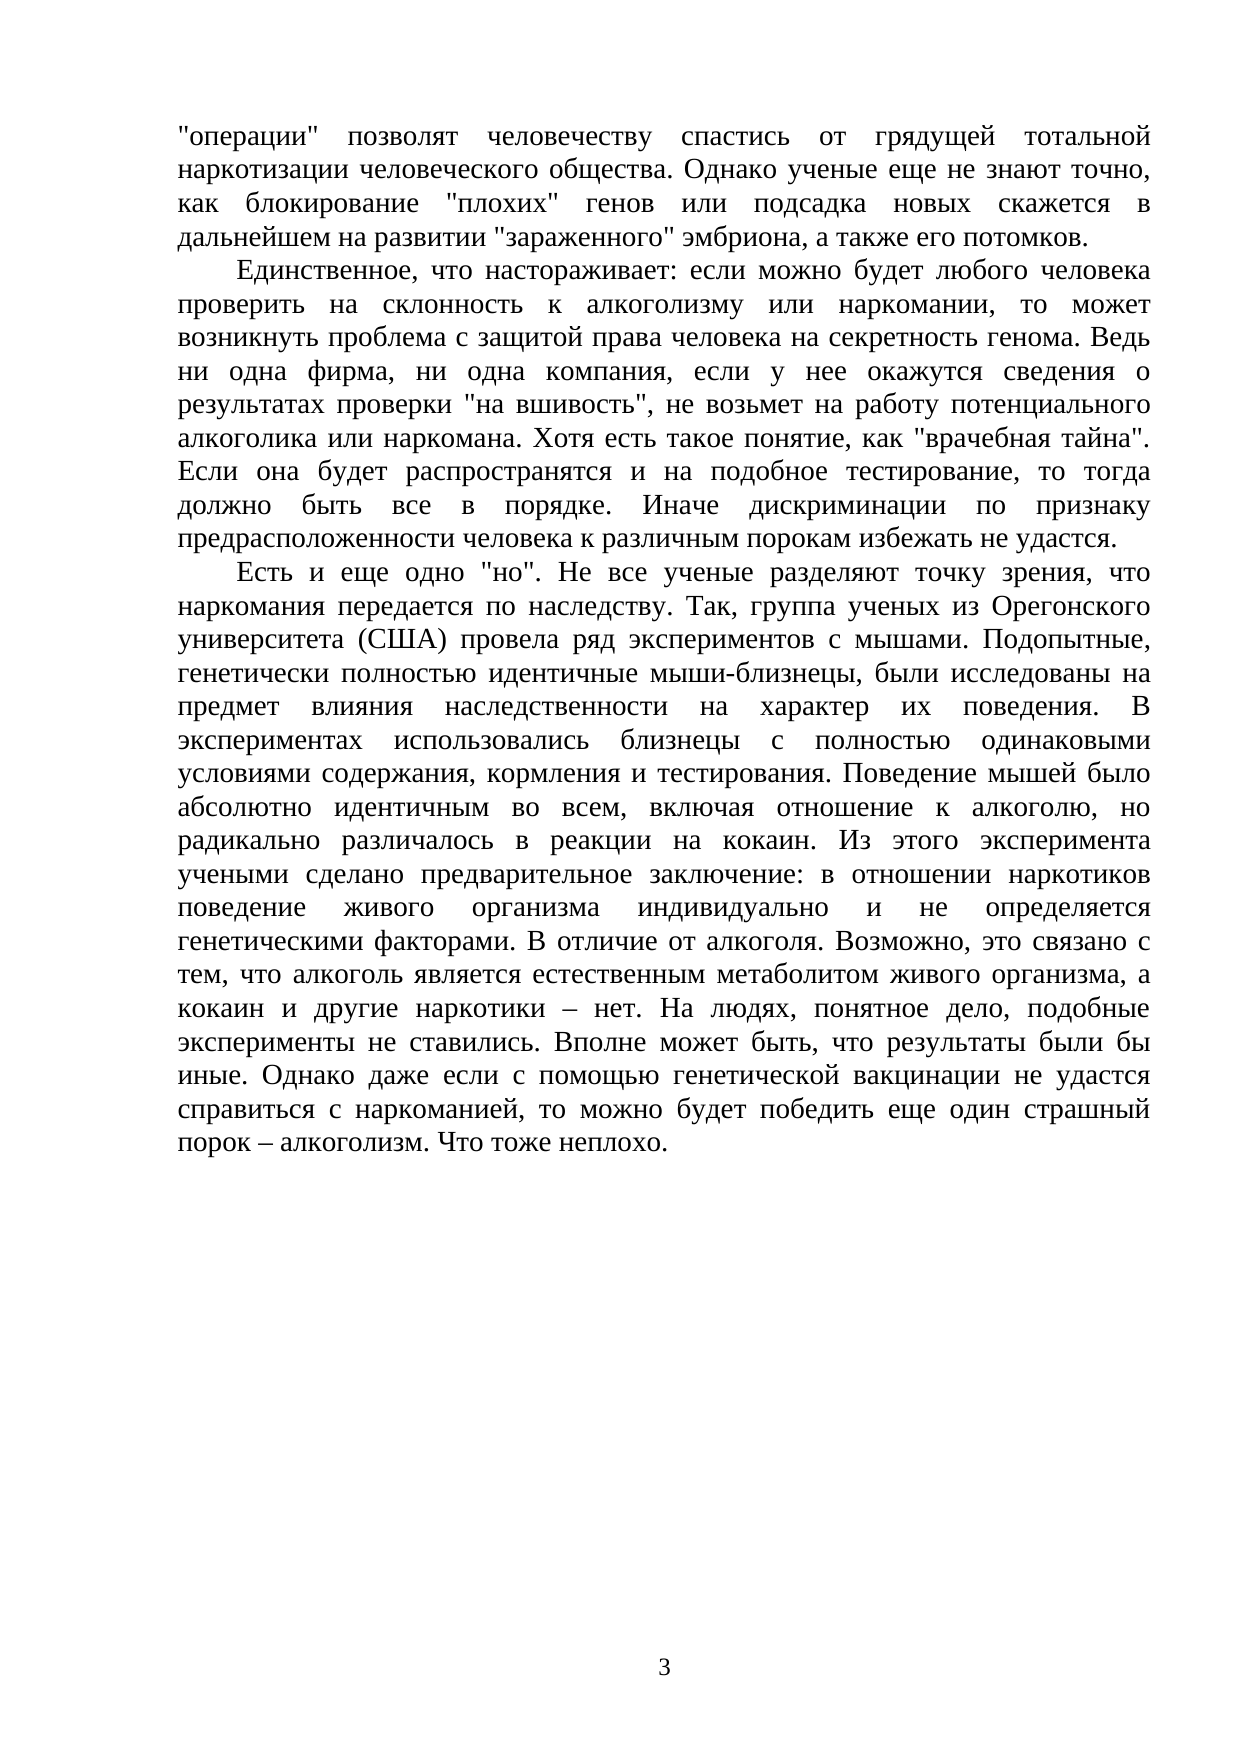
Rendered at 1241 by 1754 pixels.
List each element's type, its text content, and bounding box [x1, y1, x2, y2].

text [177, 118, 1152, 252]
text Есть и еще одно "но". Не все ученые разделяют точку зрения, что наркомания передается по наследству. Так, группа ученых из Орегонского университета (США) провела ряд экспериментов с мышами. Подопытные, генетически полностью идентичные мыши-близнецы, были исследованы на предмет влияния наследственности на характер их поведения. В экспериментах использовались близнецы с полностью одинаковыми условиями содержания, кормления и тестирования. Поведение мышей было абсолютно идентичным во всем, включая отношение к алкоголю, но радикально различалось в реакции на кокаин. Из этого эксперимента учеными сделано предварительное заключение: в отношении наркотиков поведение живого организма индивидуально и не определяется генетическими факторами. В отличие от алкоголя. Возможно, это связано с тем, что алкоголь является естественным метаболитом живого организма, а кокаин и другие наркотики – нет. На людях, понятное дело, подобные эксперименты не ставились. Вполне может быть, что результаты были бы иные. Однако даже если с помощью генетической вакцинации не удастся справиться с наркоманией, то можно будет победить еще один страшный порок – алкоголизм. Что тоже неплохо. [177, 554, 1152, 1158]
text Единственное, что настораживает: если можно будет любого человека проверить на склонность к алкоголизму или наркомании, то может возникнуть проблема с защитой права человека на секретность генома. Ведь ни одна фирма, ни одна компания, если у нее окажутся сведения о результатах проверки "на вшивость", не возьмет на работу потенциального алкоголика или наркомана. Хотя есть такое понятие, как "врачебная тайна". Если она будет распространятся и на подобное тестирование, то тогда должно быть все в порядке. Иначе дискриминации по признаку предрасположенности человека к различным порокам избежать не удастся. [177, 252, 1152, 554]
